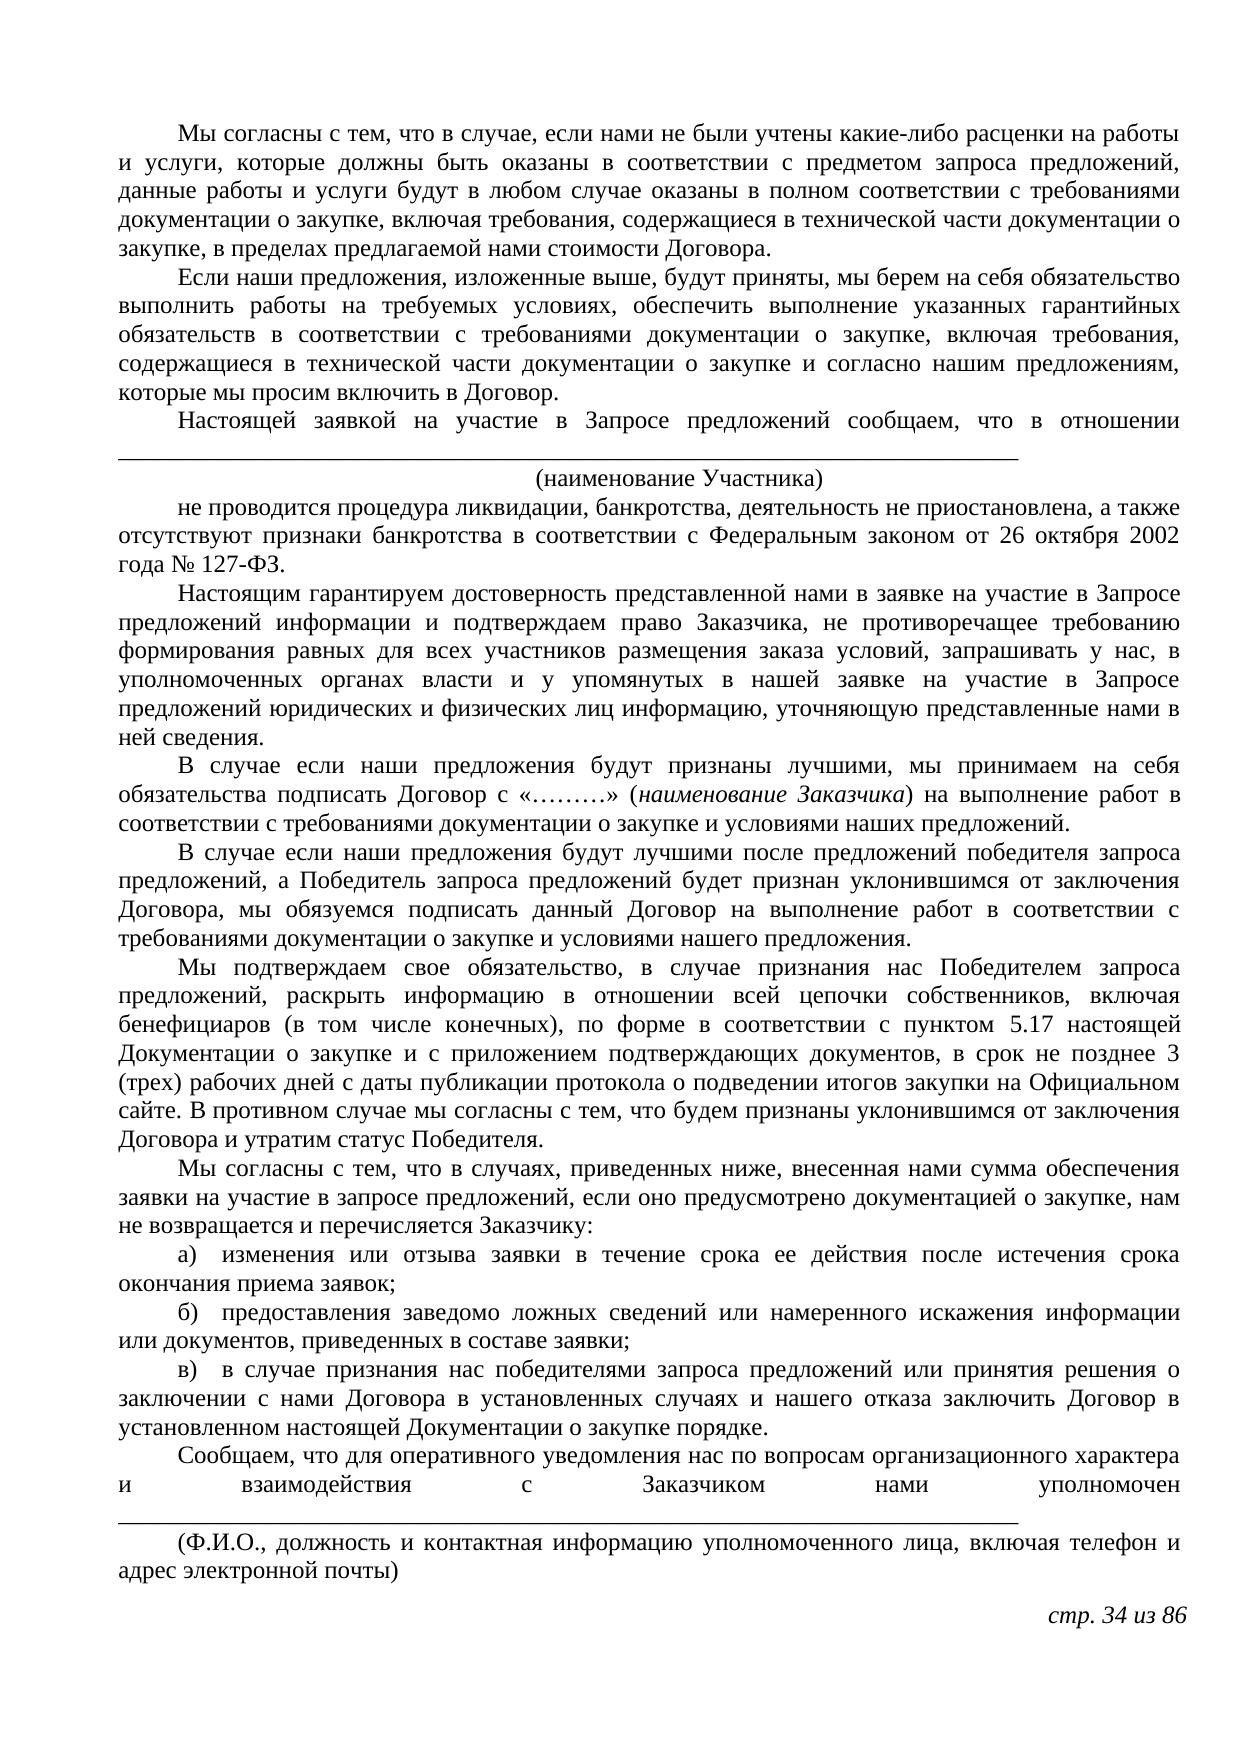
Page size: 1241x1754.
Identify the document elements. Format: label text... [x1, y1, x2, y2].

text Сообщаем, что для оперативного уведомления нас по вопросам организационного характера и взаимодействия с Заказчиком нами уполномочен ________________________________________________________________________ [118, 1441, 1181, 1527]
text Мы согласны с тем, что в случае, если нами не были учтены какие-либо расценки на работы и услуги, которые должны быть оказаны в соответствии с предметом запроса предложений, данные работы и услуги будут в любом случае оказаны в полном соответствии с требованиями документации о закупке, включая требования, содержащиеся в технической части документации о закупке, в пределах предлагаемой нами стоимости Договора. [118, 118, 1181, 262]
list предоставления заведомо ложных сведений или намеренного искажения информации или документов, приведенных в составе заявки; [118, 1297, 1181, 1354]
text Настоящей заявкой на участие в Запросе предложений сообщаем, что в отношении ________________________________________________________________________ [118, 406, 1181, 463]
text Мы подтверждаем свое обязательство, в случае признания нас Победителем запроса предложений, раскрыть информацию в отношении всей цепочки собственников, включая бенефициаров (в том числе конечных), по форме в соответствии с пунктом 5.17 настоящей Документации о закупке и с приложением подтверждающих документов, в срок не позднее 3 (трех) рабочих дней с даты публикации протокола о подведении итогов закупки на Официальном сайте. В противном случае мы согласны с тем, что будем признаны уклонившимся от заключения Договора и утратим статус Победителя. [118, 952, 1181, 1153]
text не проводится процедура ликвидации, банкротства, деятельность не приостановлена, а также отсутствуют признаки банкротства в соответствии с Федеральным законом от 26 октября 2002 года № 127-ФЗ. [118, 492, 1181, 578]
text Мы согласны с тем, что в случаях, приведенных ниже, внесенная нами сумма обеспечения заявки на участие в запросе предложений, если оно предусмотрено документацией о закупке, нам не возвращается и перечисляется Заказчику: [118, 1153, 1181, 1239]
text (наименование Участника) [118, 463, 1181, 492]
text Если наши предложения, изложенные выше, будут приняты, мы берем на себя обязательство выполнить работы на требуемых условиях, обеспечить выполнение указанных гарантийных обязательств в соответствии с требованиями документации о закупке, включая требования, содержащиеся в технической части документации о закупке и согласно нашим предложениям, которые мы просим включить в Договор. [118, 262, 1181, 406]
list в случае признания нас победителями запроса предложений или принятия решения о заключении с нами Договора в установленных случаях и нашего отказа заключить Договор в установленном настоящей Документации о закупке порядке. [118, 1354, 1181, 1441]
list изменения или отзыва заявки в течение срока ее действия после истечения срока окончания приема заявок; [118, 1239, 1181, 1297]
text В случае если наши предложения будут признаны лучшими, мы принимаем на себя обязательства подписать Договор с «………» (наименование Заказчика) на выполнение работ в соответствии с требованиями документации о закупке и условиями наших предложений. [118, 751, 1181, 837]
text В случае если наши предложения будут лучшими после предложений победителя запроса предложений, а Победитель запроса предложений будет признан уклонившимся от заключения Договора, мы обязуемся подписать данный Договор на выполнение работ в соответствии с требованиями документации о закупке и условиями нашего предложения. [118, 837, 1181, 952]
text (Ф.И.О., должность и контактная информацию уполномоченного лица, включая телефон и адрес электронной почты) [118, 1527, 1181, 1584]
text Настоящим гарантируем достоверность представленной нами в заявке на участие в Запросе предложений информации и подтверждаем право Заказчика, не противоречащее требованию формирования равных для всех участников размещения заказа условий, запрашивать у нас, в уполномоченных органах власти и у упомянутых в нашей заявке на участие в Запросе предложений юридических и физических лиц информацию, уточняющую представленные нами в ней сведения. [118, 578, 1181, 751]
